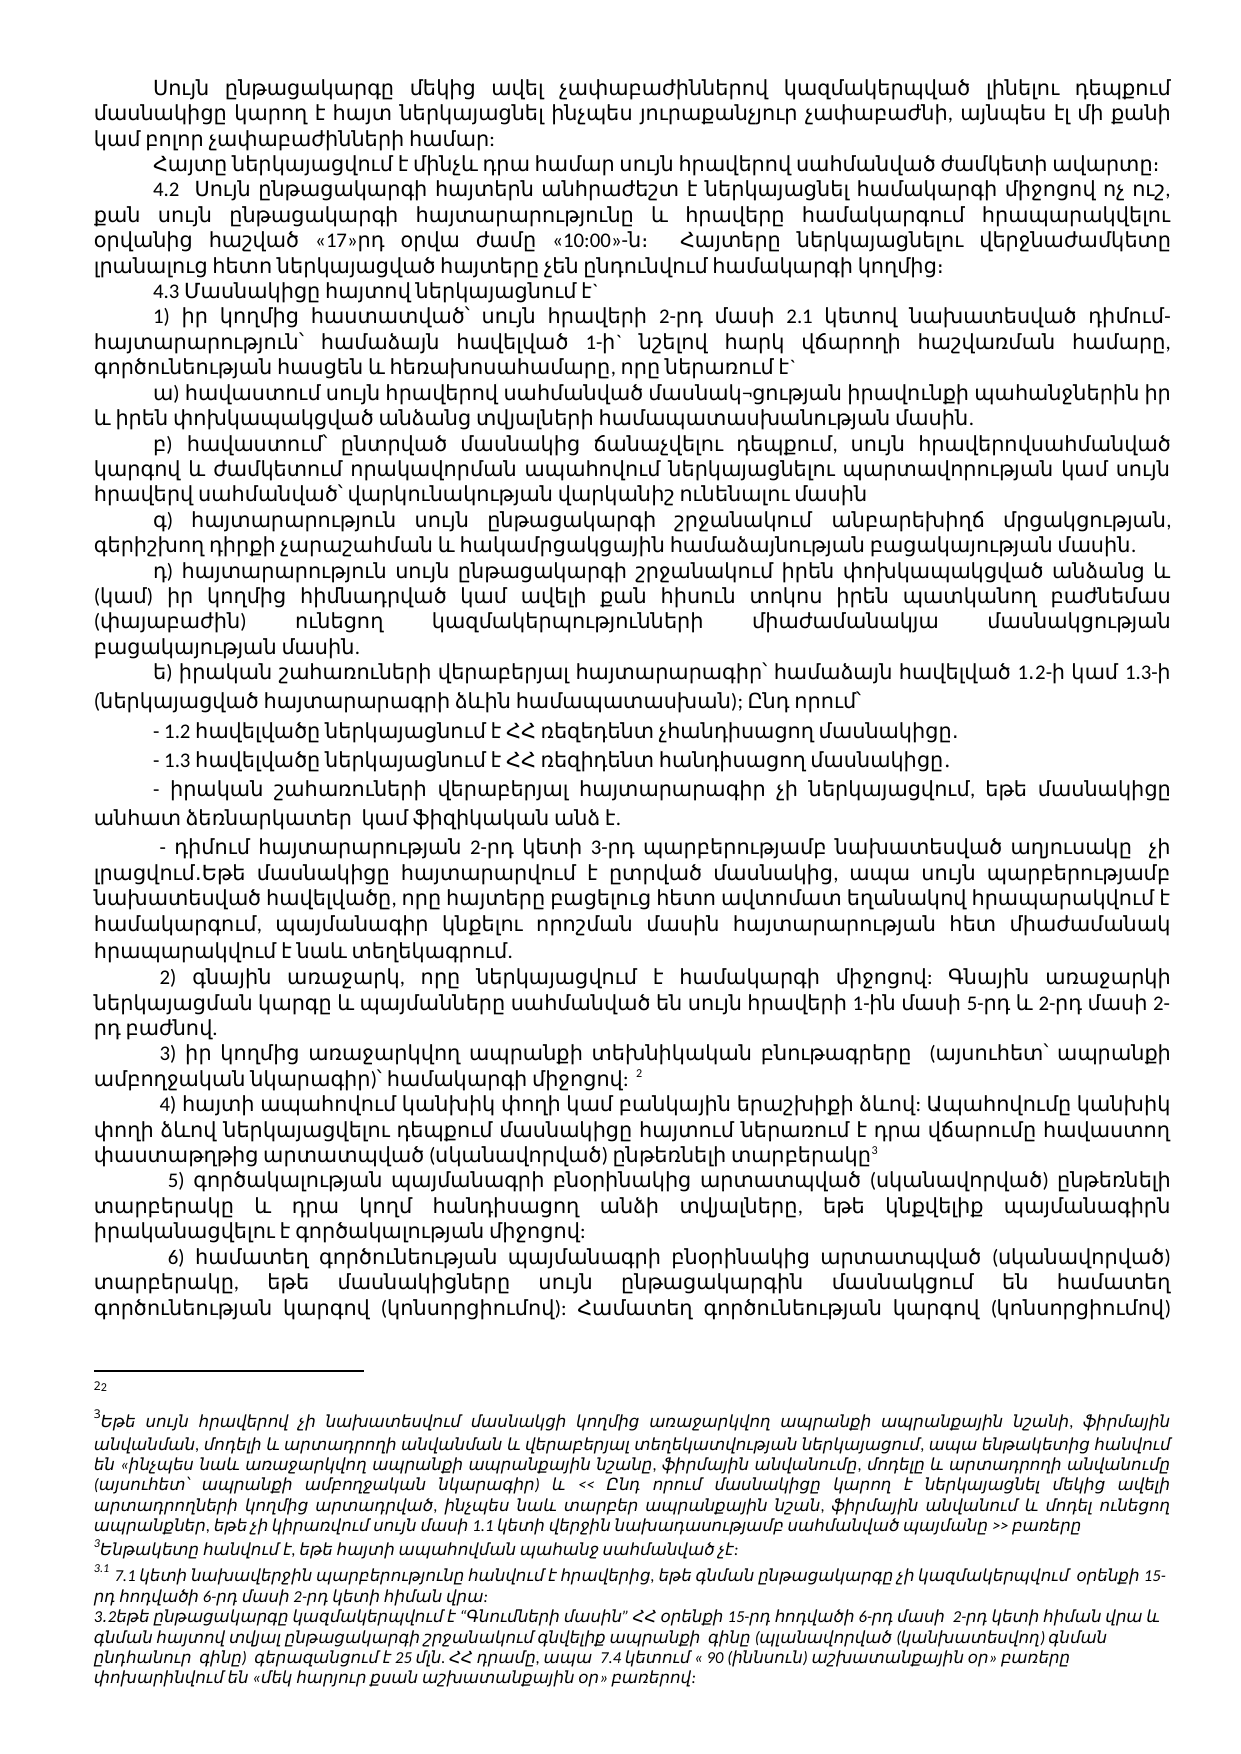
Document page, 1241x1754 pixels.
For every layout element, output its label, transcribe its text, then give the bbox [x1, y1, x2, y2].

text 4.2 Սույն ընթացակարգի հայտերն անհրաժեշտ է ներկայացնել համակարգի միջոցով ոչ ուշ, քան սույն ընթացակարգի հայտարարությունը և հրավերը համակարգում հրապարակվելու օրվանից հաշված «17»րդ օրվա ժամը «10:00»-ն։ Հայտերը ներկայացնելու վերջնաժամկետը լրանալուց հետո ներկայացված հայտերը չեն ընդունվում համակարգի կողմից։ [94, 177, 1171, 278]
text բ) հավաստում՝ ընտրված մասնակից ճանաչվելու դեպքում, սույն հրավերովսահմանված կարգով և ժամկետում որակավորման ապահովում ներկայացնելու պարտավորության կամ սույն հրավերվ սահմանված՝ վարկունակության վարկանիշ ունենալու մասին [94, 431, 1171, 507]
text - իրական շահառուների վերաբերյալ հայտարարագիր չի ներկայացվում, եթե մասնակիցը անհատ ձեռնարկատեր կամ ֆիզիկական անձ է. [94, 776, 1171, 831]
text Սույն ընթացակարգը մեկից ավել չափաբաժիններով կազմակերպված լինելու դեպքում մասնակիցը կարող է հայտ ներկայացնել ինչպես յուրաքանչյուր չափաբաժնի, այնպես էլ մի քանի կամ բոլոր չափաբաժինների համար: [94, 75, 1171, 151]
text 4.3 Մասնակիցը հայտով ներկայացնում է` [94, 278, 1171, 304]
text 5) գործակալության պայմանագրի բնօրինակից արտատպված (սկանավորված) ընթեռնելի տարբերակը և դրա կողմ հանդիսացող անձի տվյալները, եթե կնքվելիք պայմանագիրն իրականացվելու է գործակալության միջոցով: [94, 1168, 1171, 1244]
text - 1.2 հավելվածը ներկայացնում է ՀՀ ռեզեդենտ չհանդիսացող մասնակիցը․ [94, 718, 1171, 743]
text դ) հայտարարություն սույն ընթացակարգի շրջանակում իրեն փոխկապակցված անձանց և (կամ) իր կողմից հիմնադրված կամ ավելի քան հիսուն տոկոս իրեն պատկանող բաժնեմաս (փայաբաժին) ունեցող կազմակերպությունների միաժամանակյա մասնակցության բացակայության մասին. [94, 558, 1171, 659]
text գ) հայտարարություն սույն ընթացակարգի շրջանակում անբարեխիղճ մրցակցության, գերիշխող դիրքի չարաշահման և հակամրցակցային համաձայնության բացակայության մասին. [94, 507, 1171, 558]
text Հայտը ներկայացվում է մինչև դրա համար սույն հրավերով սահմանված ժամկետի ավարտը։ [94, 151, 1171, 177]
text ե) իրական շահառուների վերաբերյալ հայտարարագիր՝ համաձայն հավելված 1․2-ի կամ 1.3-ի (ներկայացված հայտարարագրի ձևին համապատասխան); Ընդ որում՝ [94, 659, 1171, 714]
text - 1.3 հավելվածը ներկայացնում է ՀՀ ռեզիդենտ հանդիսացող մասնակիցը․ [94, 747, 1171, 772]
text - դիմում հայտարարության 2-րդ կետի 3-րդ պարբերությամբ նախատեսված աղյուսակը չի լրացվում․Եթե մասնակիցը հայտարարվում է ըտրված մասնակից, ապա սույն պարբերությամբ նախատեսված հավելվածը, որը հայտերը բացելուց հետո ավտոմատ եղանակով հրապարակվում է համակարգում, պայմանագիր կնքելու որոշման մասին հայտարարության հետ միաժամանակ հրապարակվում է նաև տեղեկագրում. [94, 834, 1171, 964]
text 1) իր կողմից հաստատված՝ սույն հրավերի 2-րդ մասի 2.1 կետով նախատեսված դիմում-հայտարարություն՝ համաձայն հավելված 1-ի` նշելով հարկ վճարողի հաշվառման համարը, գործունեության հասցեն և հեռախոսահամարը, որը ներառում է` [94, 304, 1171, 380]
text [94, 1244, 1171, 1320]
text 4) հայտի ապահովում կանխիկ փողի կամ բանկային երաշխիքի ձևով: Ապահովումը կանխիկ փողի ձևով ներկայացվելու դեպքում մասնակիցը հայտում ներառում է դրա վճարումը հավաստող փաստաթղթից արտատպված (սկանավորված) ընթեռնելի տարբերակը3 [94, 1091, 1171, 1168]
text 2) գնային առաջարկ, որը ներկայացվում է համակարգի միջոցով: Գնային առաջարկի ներկայացման կարգը և պայմանները սահմանված են սույն հրավերի 1-ին մասի 5-րդ և 2-րդ մասի 2-րդ բաժնով. [94, 964, 1171, 1041]
text 3) իր կողմից առաջարկվող ապրանքի տեխնիկական բնութագրերը (այսուհետ՝ ապրանքի ամբողջական նկարագիր)՝ համակարգի միջոցով: 2 [94, 1041, 1171, 1091]
text ա) հավաստում սույն հրավերով սահմանված մասնակ¬ցության իրավունքի պահանջներին իր և իրեն փոխկապակցված անձանց տվյալների համապատասխանության մասին. [94, 380, 1171, 431]
